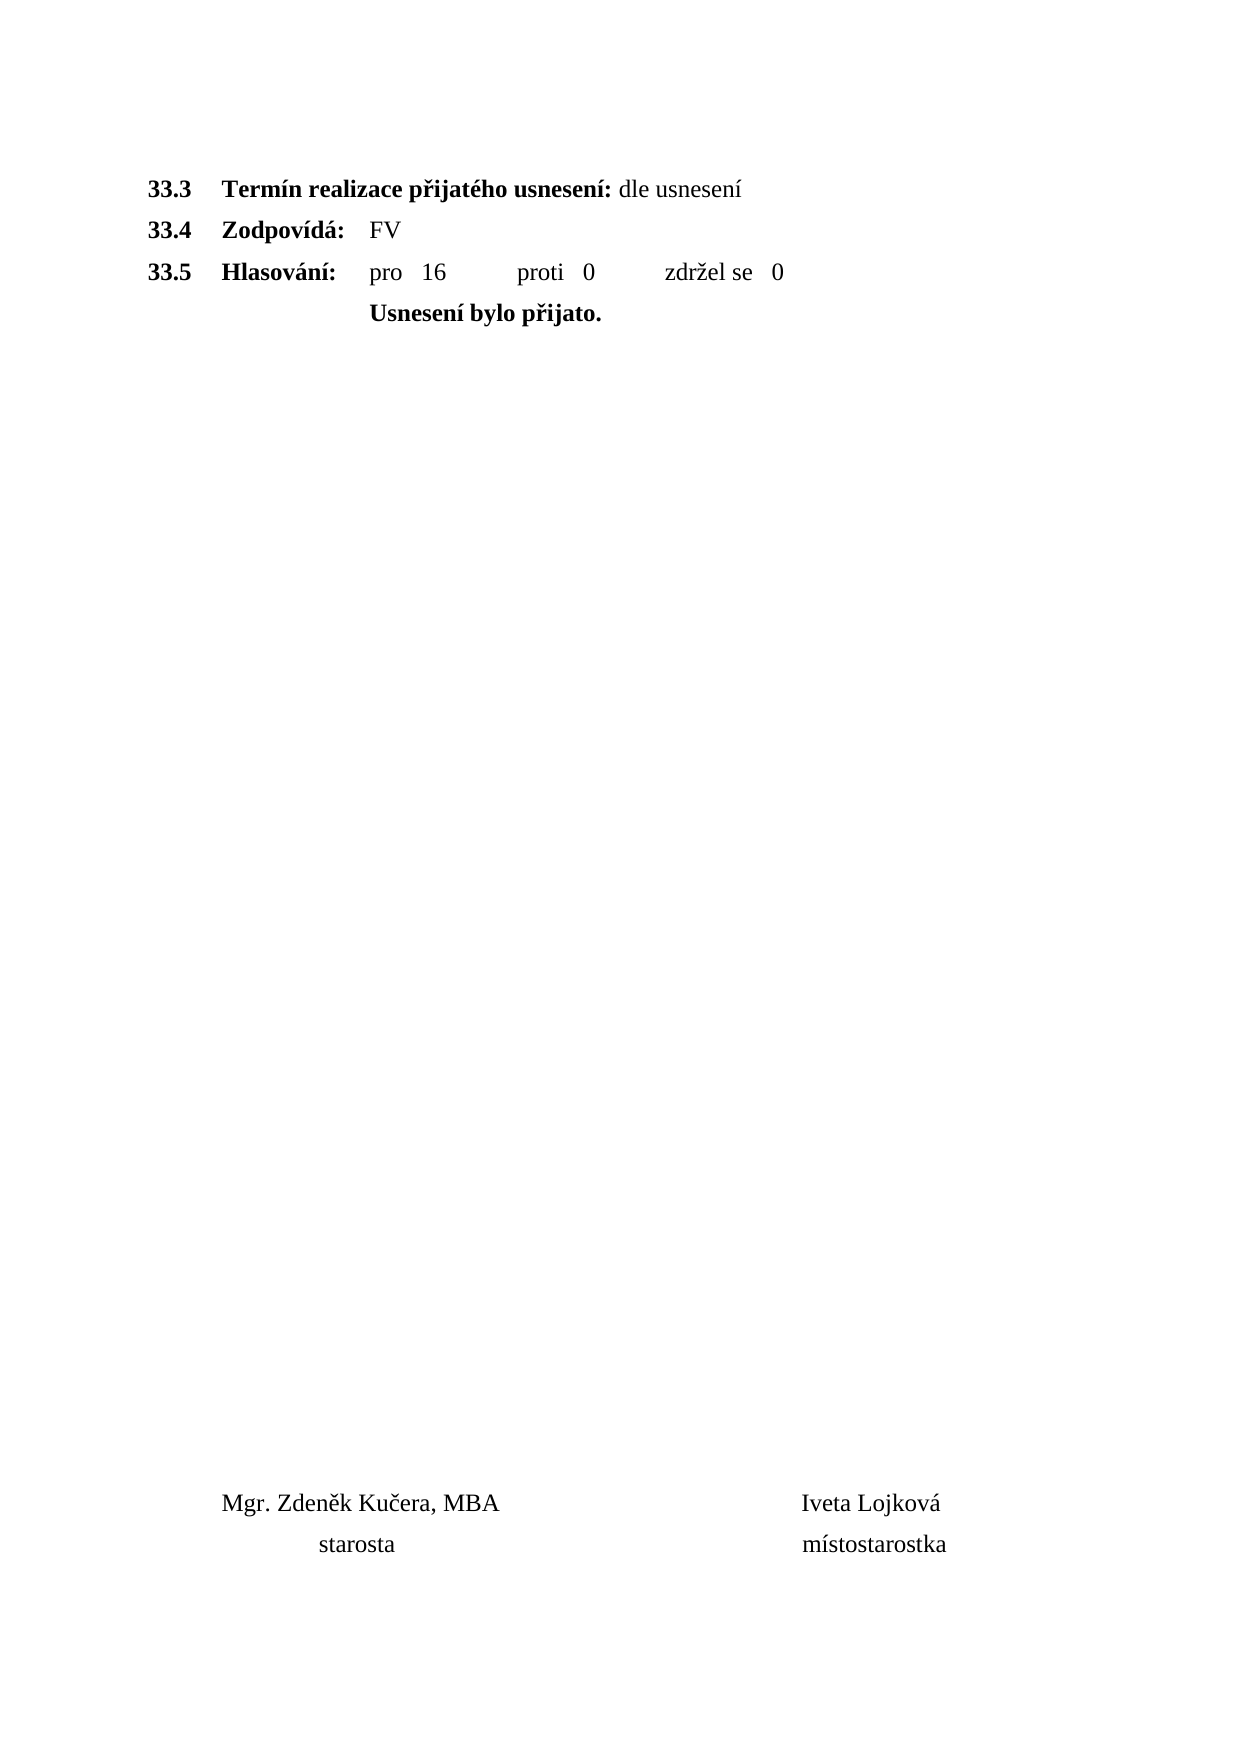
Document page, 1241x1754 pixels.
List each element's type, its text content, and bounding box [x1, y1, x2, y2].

text 33.5 Hlasování: pro 16 proti 0 zdržel se 0 [148, 257, 1093, 285]
text 33.4 Zodpovídá: FV [148, 215, 1093, 244]
text starosta místostarostka [162, 1529, 1093, 1558]
text Usnesení bylo přijato. [369, 298, 1093, 327]
text 33.3 Termín realizace přijatého usnesení: dle usnesení [148, 174, 1093, 203]
text Mgr. Zdeněk Kučera, MBA Iveta Lojková [148, 1488, 1093, 1517]
